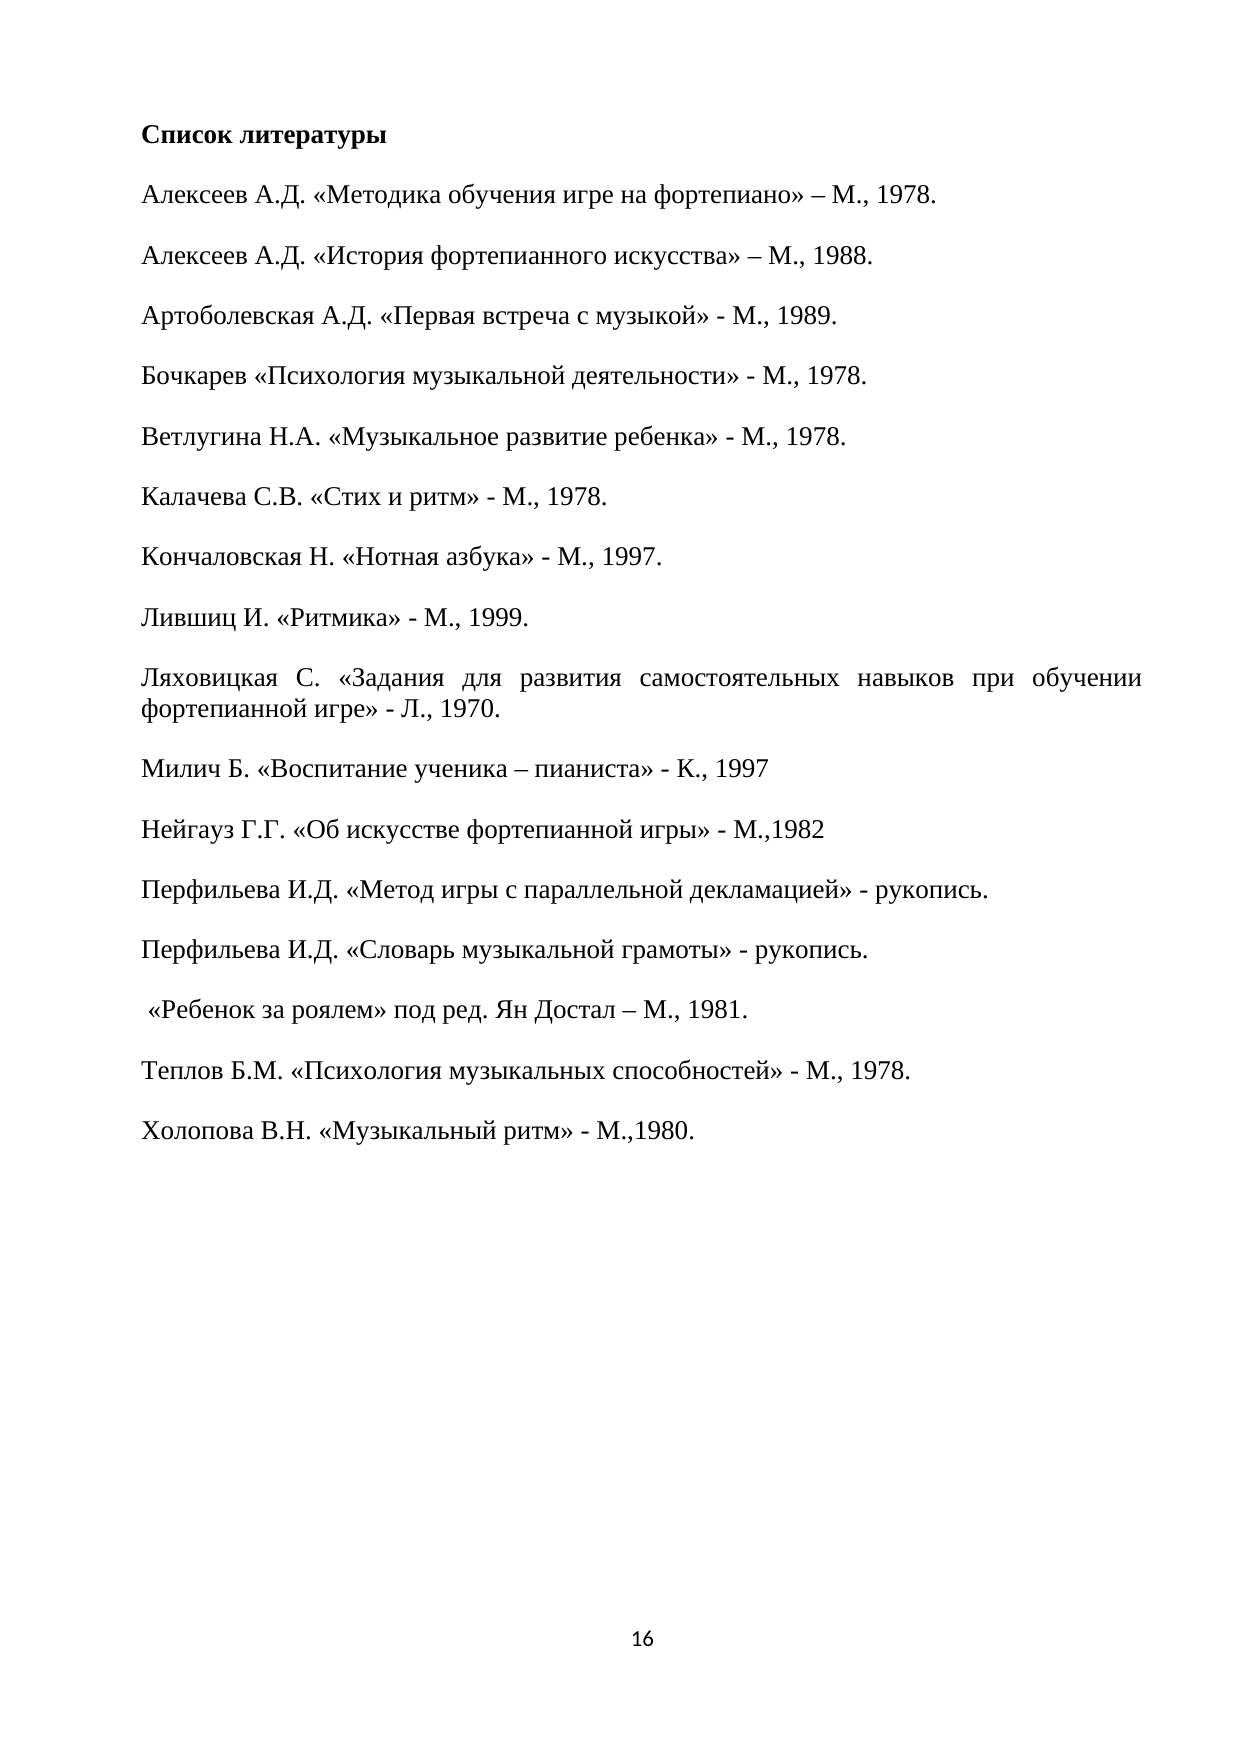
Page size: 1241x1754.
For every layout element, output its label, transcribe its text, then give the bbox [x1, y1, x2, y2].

text Калачева С.В. «Стих и ритм» - М., 1978. [141, 480, 1144, 511]
text Лившиц И. «Ритмика» - М., 1999. [141, 601, 1144, 632]
text «Ребенок за роялем» под ред. Ян Достал – М., 1981. [141, 994, 1144, 1025]
text Нейгауз Г.Г. «Об искусстве фортепианной игры» - М.,1982 [141, 813, 1144, 844]
text Ветлугина Н.А. «Музыкальное развитие ребенка» - М., 1978. [141, 420, 1144, 451]
text Ляховицкая С. «Задания для развития самостоятельных навыков при обучении фортепианной игре» - Л., 1970. [141, 661, 1144, 723]
text Артоболевская А.Д. «Первая встреча с музыкой» - М., 1989. [141, 299, 1144, 330]
text Кончаловская Н. «Нотная азбука» - М., 1997. [141, 540, 1144, 571]
text Алексеев А.Д. «Методика обучения игре на фортепиано» – М., 1978. [141, 178, 1144, 209]
text Перфильева И.Д. «Метод игры с параллельной декламацией» - рукопись. [141, 873, 1144, 904]
text Перфильева И.Д. «Словарь музыкальной грамоты» - рукопись. [141, 933, 1144, 964]
text Теплов Б.М. «Психология музыкальных способностей» - М., 1978. [141, 1054, 1144, 1085]
text Алексеев А.Д. «История фортепианного искусства» – М., 1988. [141, 239, 1144, 270]
text Бочкарев «Психология музыкальной деятельности» - М., 1978. [141, 359, 1144, 391]
text Милич Б. «Воспитание ученика – пианиста» - К., 1997 [141, 752, 1144, 783]
subtitle Список литературы [141, 118, 1144, 149]
text Холопова В.Н. «Музыкальный ритм» - М.,1980. [141, 1114, 1144, 1145]
